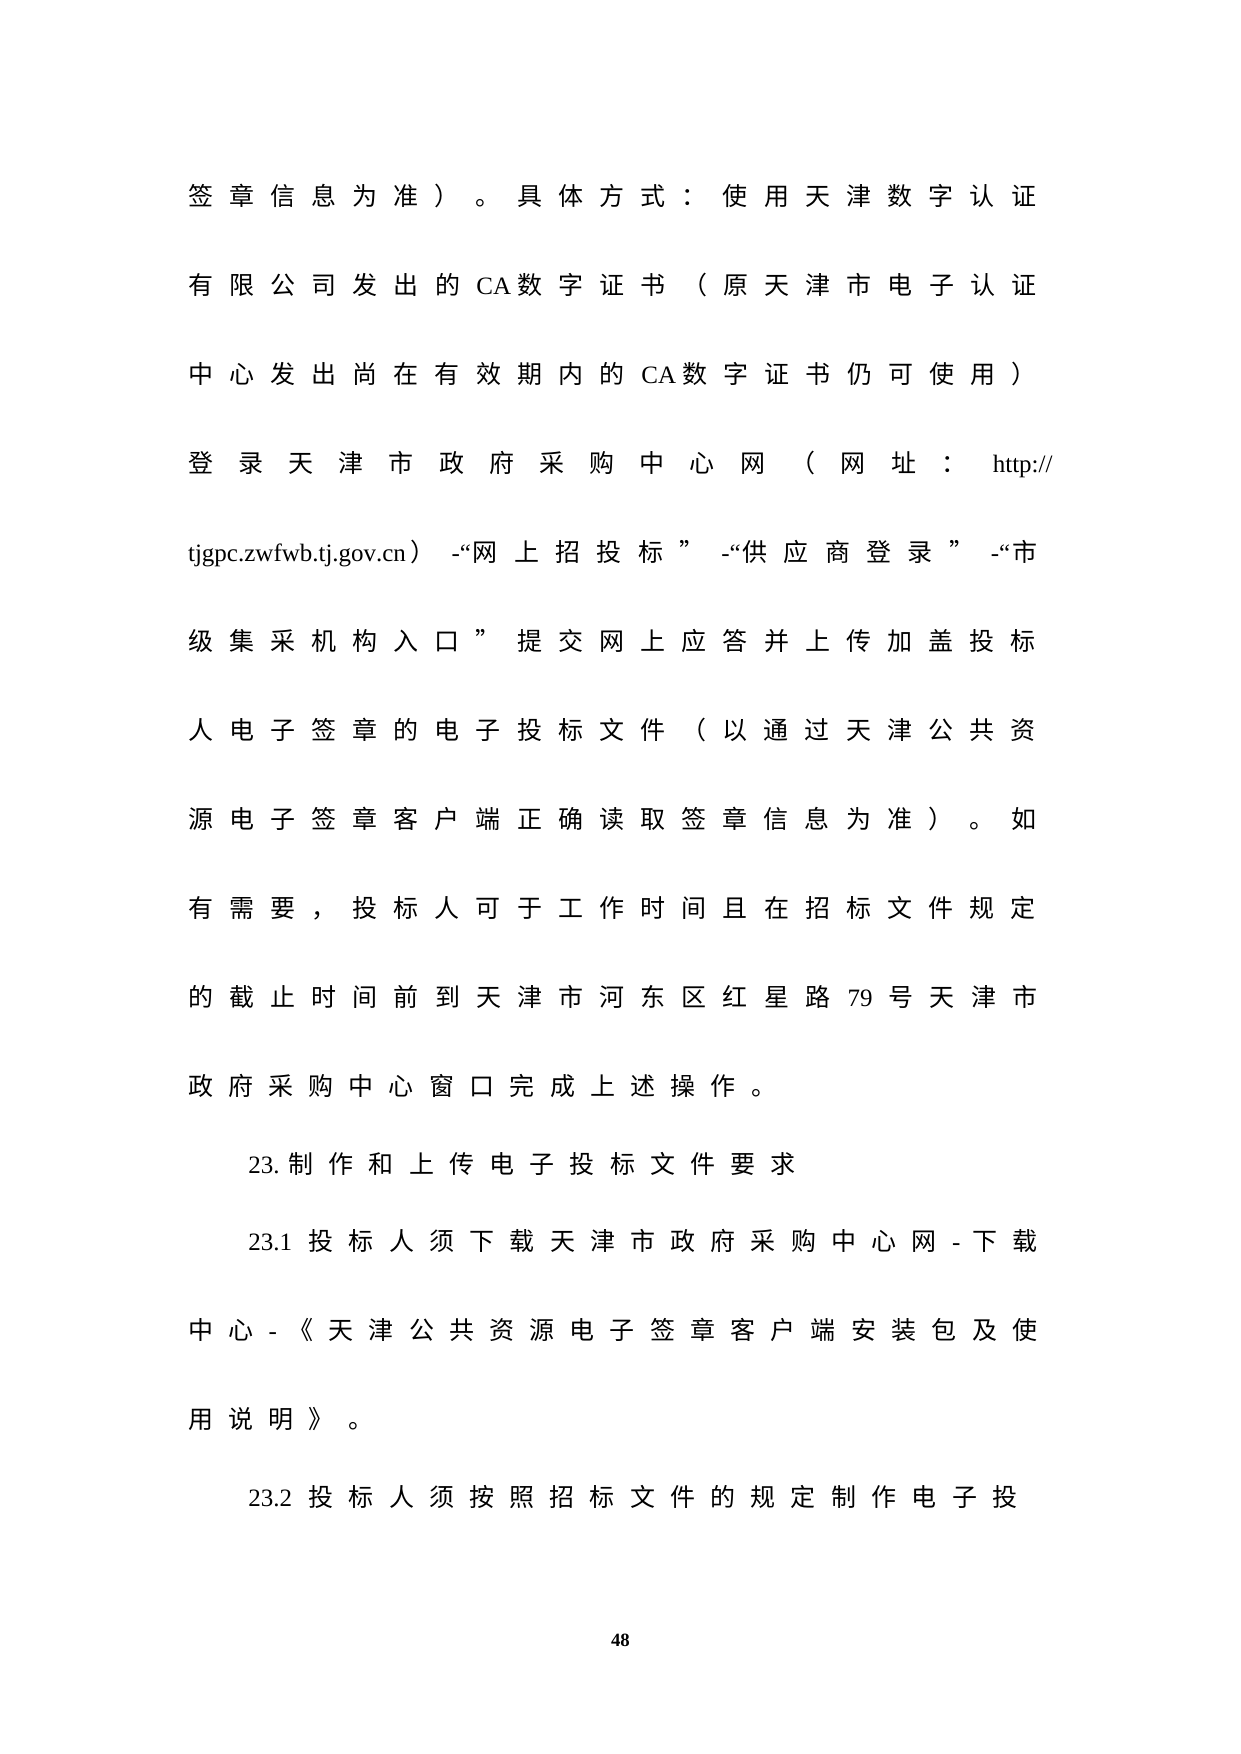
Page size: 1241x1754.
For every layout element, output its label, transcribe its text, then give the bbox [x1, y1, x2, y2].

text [188, 164, 1052, 1114]
text 23.1 投标人须下载天津市政府采购中心网-下载中心-《天津公共资源电子签章客户端安装包及使用说明》。 [188, 1210, 1052, 1448]
text 23. 制作和上传电子投标文件要求 [188, 1133, 1052, 1192]
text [188, 1466, 1052, 1525]
